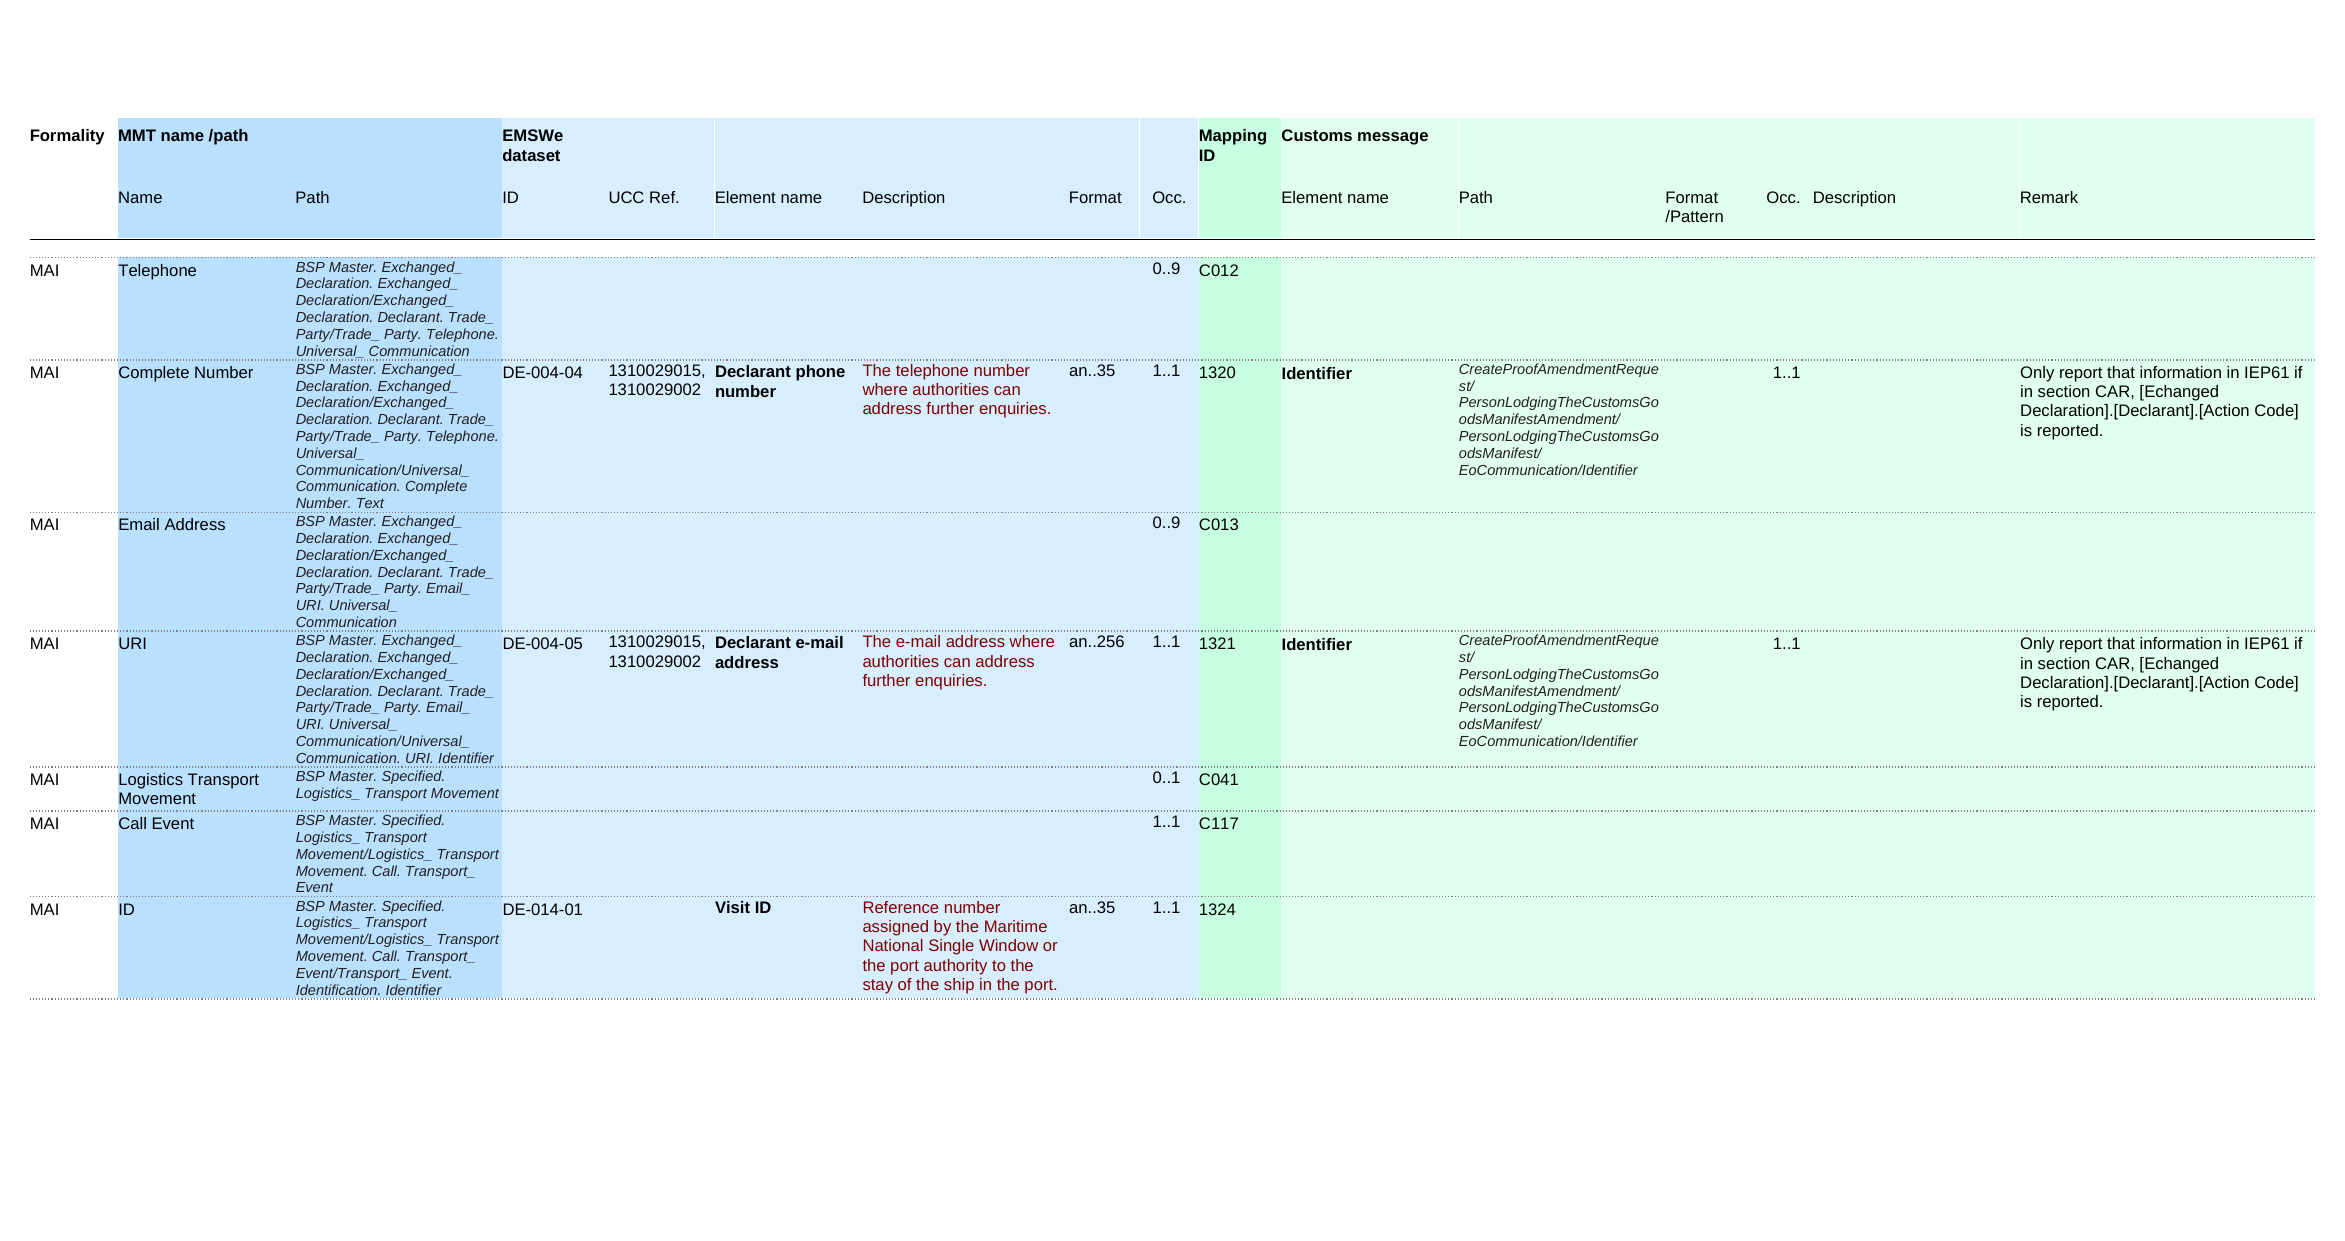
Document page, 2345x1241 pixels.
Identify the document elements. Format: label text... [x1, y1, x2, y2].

table_cell [1754, 766, 1813, 810]
table_cell [502, 511, 608, 630]
table_cell [2020, 896, 2315, 998]
table_cell 1..1 [1754, 630, 1813, 766]
table_cell Call Event [118, 810, 296, 896]
table_cell [1666, 359, 1754, 511]
table_cell BSP Master. Specified. Logistics_ Transport Movement [296, 766, 502, 810]
table_cell [1281, 511, 1459, 630]
table_cell CreateProofAmendmentRequest/PersonLodgingTheCustomsGoodsManifestAmendment/PersonLodgingTheCustomsGoodsManifest/EoCommunication/Identifier [1459, 359, 1666, 511]
table_cell DE-014-01 [502, 896, 608, 998]
table_cell Logistics Transport Movement [118, 766, 296, 810]
table_cell BSP Master. Exchanged_ Declaration. Exchanged_ Declaration/Exchanged_ Declaration. Declarant. Trade_ Party/Trade_ Party. Telephone. Universal_ Communication/Universal_ Communication. Complete Number. Text [296, 359, 502, 511]
table_cell C117 [1199, 810, 1281, 896]
table_cell Identifier [1281, 630, 1459, 766]
table_cell MAI [30, 810, 118, 896]
table_cell [1281, 896, 1459, 998]
table_cell [1813, 810, 2020, 896]
table_cell [608, 810, 715, 896]
table_cell [2020, 257, 2315, 359]
table_cell [1813, 630, 2020, 766]
table_cell MAI [30, 766, 118, 810]
table_cell 0..9 [1140, 511, 1199, 630]
table_cell [1459, 257, 1666, 359]
table_cell [1813, 359, 2020, 511]
table_cell BSP Master. Exchanged_ Declaration. Exchanged_ Declaration/Exchanged_ Declaration. Declarant. Trade_ Party/Trade_ Party. Telephone. Universal_ Communication [296, 257, 502, 359]
table_cell [1666, 257, 1754, 359]
table_cell C012 [1199, 257, 1281, 359]
table_cell [862, 511, 1069, 630]
table_cell 1..1 [1140, 810, 1199, 896]
table_cell URI [118, 630, 296, 766]
table_cell 0..1 [1140, 766, 1199, 810]
table_cell 1..1 [1140, 896, 1199, 998]
table_cell BSP Master. Exchanged_ Declaration. Exchanged_ Declaration/Exchanged_ Declaration. Declarant. Trade_ Party/Trade_ Party. Email_ URI. Universal_ Communication [296, 511, 502, 630]
table_cell [1459, 511, 1666, 630]
table_cell C013 [1199, 511, 1281, 630]
table_cell [1813, 766, 2020, 810]
table_cell BSP Master. Specified. Logistics_ Transport Movement/Logistics_ Transport Movement. Call. Transport_ Event/Transport_ Event. Identification. Identifier [296, 896, 502, 998]
table_cell [1069, 511, 1140, 630]
table_cell [1754, 511, 1813, 630]
table_cell [1813, 257, 2020, 359]
table_cell DE-004-05 [502, 630, 608, 766]
table_cell MAI [30, 896, 118, 998]
table_cell [862, 257, 1069, 359]
table_cell [1754, 810, 1813, 896]
table_cell [608, 511, 715, 630]
table_cell Only report that information in IEP61 if in section CAR, [Echanged Declaration].[Declarant].[Action Code] is reported. [2020, 630, 2315, 766]
table_cell [1459, 766, 1666, 810]
table_cell ID [118, 896, 296, 998]
table_cell [1754, 896, 1813, 998]
table_cell Declarant phone number [715, 359, 862, 511]
table_cell [715, 810, 862, 896]
table_cell [1459, 896, 1666, 998]
table_cell C041 [1199, 766, 1281, 810]
table_cell [502, 810, 608, 896]
table_cell [1754, 257, 1813, 359]
table_cell [1281, 257, 1459, 359]
table_cell [715, 766, 862, 810]
table_cell [1069, 766, 1140, 810]
table_cell Reference number assigned by the Maritime National Single Window or the port authority to the stay of the ship in the port. [862, 896, 1069, 998]
table_cell [1459, 810, 1666, 896]
table_cell [1069, 257, 1140, 359]
table_cell [502, 257, 608, 359]
table_cell Only report that information in IEP61 if in section CAR, [Echanged Declaration].[Declarant].[Action Code] is reported. [2020, 359, 2315, 511]
table_cell [2020, 766, 2315, 810]
table_cell The e-mail address where authorities can address further enquiries. [862, 630, 1069, 766]
table_cell an..256 [1069, 630, 1140, 766]
table_cell [715, 257, 862, 359]
table_cell Email Address [118, 511, 296, 630]
table_cell [1281, 810, 1459, 896]
table_cell [1666, 810, 1754, 896]
table_cell BSP Master. Exchanged_ Declaration. Exchanged_ Declaration/Exchanged_ Declaration. Declarant. Trade_ Party/Trade_ Party. Email_ URI. Universal_ Communication/Universal_ Communication. URI. Identifier [296, 630, 502, 766]
table_cell [502, 766, 608, 810]
table_cell 1320 [1199, 359, 1281, 511]
table_cell MAI [30, 359, 118, 511]
table_cell MAI [30, 511, 118, 630]
table_cell DE-004-04 [502, 359, 608, 511]
table_cell 1324 [1199, 896, 1281, 998]
table_cell [1666, 766, 1754, 810]
table_cell [715, 511, 862, 630]
table_cell [2020, 511, 2315, 630]
table_cell MAI [30, 257, 118, 359]
table_cell 1..1 [1754, 359, 1813, 511]
table_cell CreateProofAmendmentRequest/PersonLodgingTheCustomsGoodsManifestAmendment/PersonLodgingTheCustomsGoodsManifest/EoCommunication/Identifier [1459, 630, 1666, 766]
table_cell [1813, 896, 2020, 998]
table_cell Complete Number [118, 359, 296, 511]
table_cell BSP Master. Specified. Logistics_ Transport Movement/Logistics_ Transport Movement. Call. Transport_ Event [296, 810, 502, 896]
table_cell [1069, 810, 1140, 896]
table_cell [862, 766, 1069, 810]
table_cell an..35 [1069, 896, 1140, 998]
table_cell 1310029015, 1310029002 [608, 630, 715, 766]
table_cell [608, 896, 715, 998]
table_cell Identifier [1281, 359, 1459, 511]
table_cell Visit ID [715, 896, 862, 998]
table_cell 1..1 [1140, 630, 1199, 766]
table_cell 0..9 [1140, 257, 1199, 359]
table_cell [1666, 896, 1754, 998]
table_cell 1..1 [1140, 359, 1199, 511]
table_cell [1813, 511, 2020, 630]
table_cell 1310029015, 1310029002 [608, 359, 715, 511]
table_cell [608, 257, 715, 359]
table_cell 1321 [1199, 630, 1281, 766]
table_cell an..35 [1069, 359, 1140, 511]
table_cell [1666, 630, 1754, 766]
table_cell [2020, 810, 2315, 896]
table_cell [1281, 766, 1459, 810]
table_cell [608, 766, 715, 810]
table_cell MAI [30, 630, 118, 766]
table_cell The telephone number where authorities can address further enquiries. [862, 359, 1069, 511]
table_cell [1666, 511, 1754, 630]
table_cell Telephone [118, 257, 296, 359]
table_cell Declarant e-mail address [715, 630, 862, 766]
table_cell [862, 810, 1069, 896]
